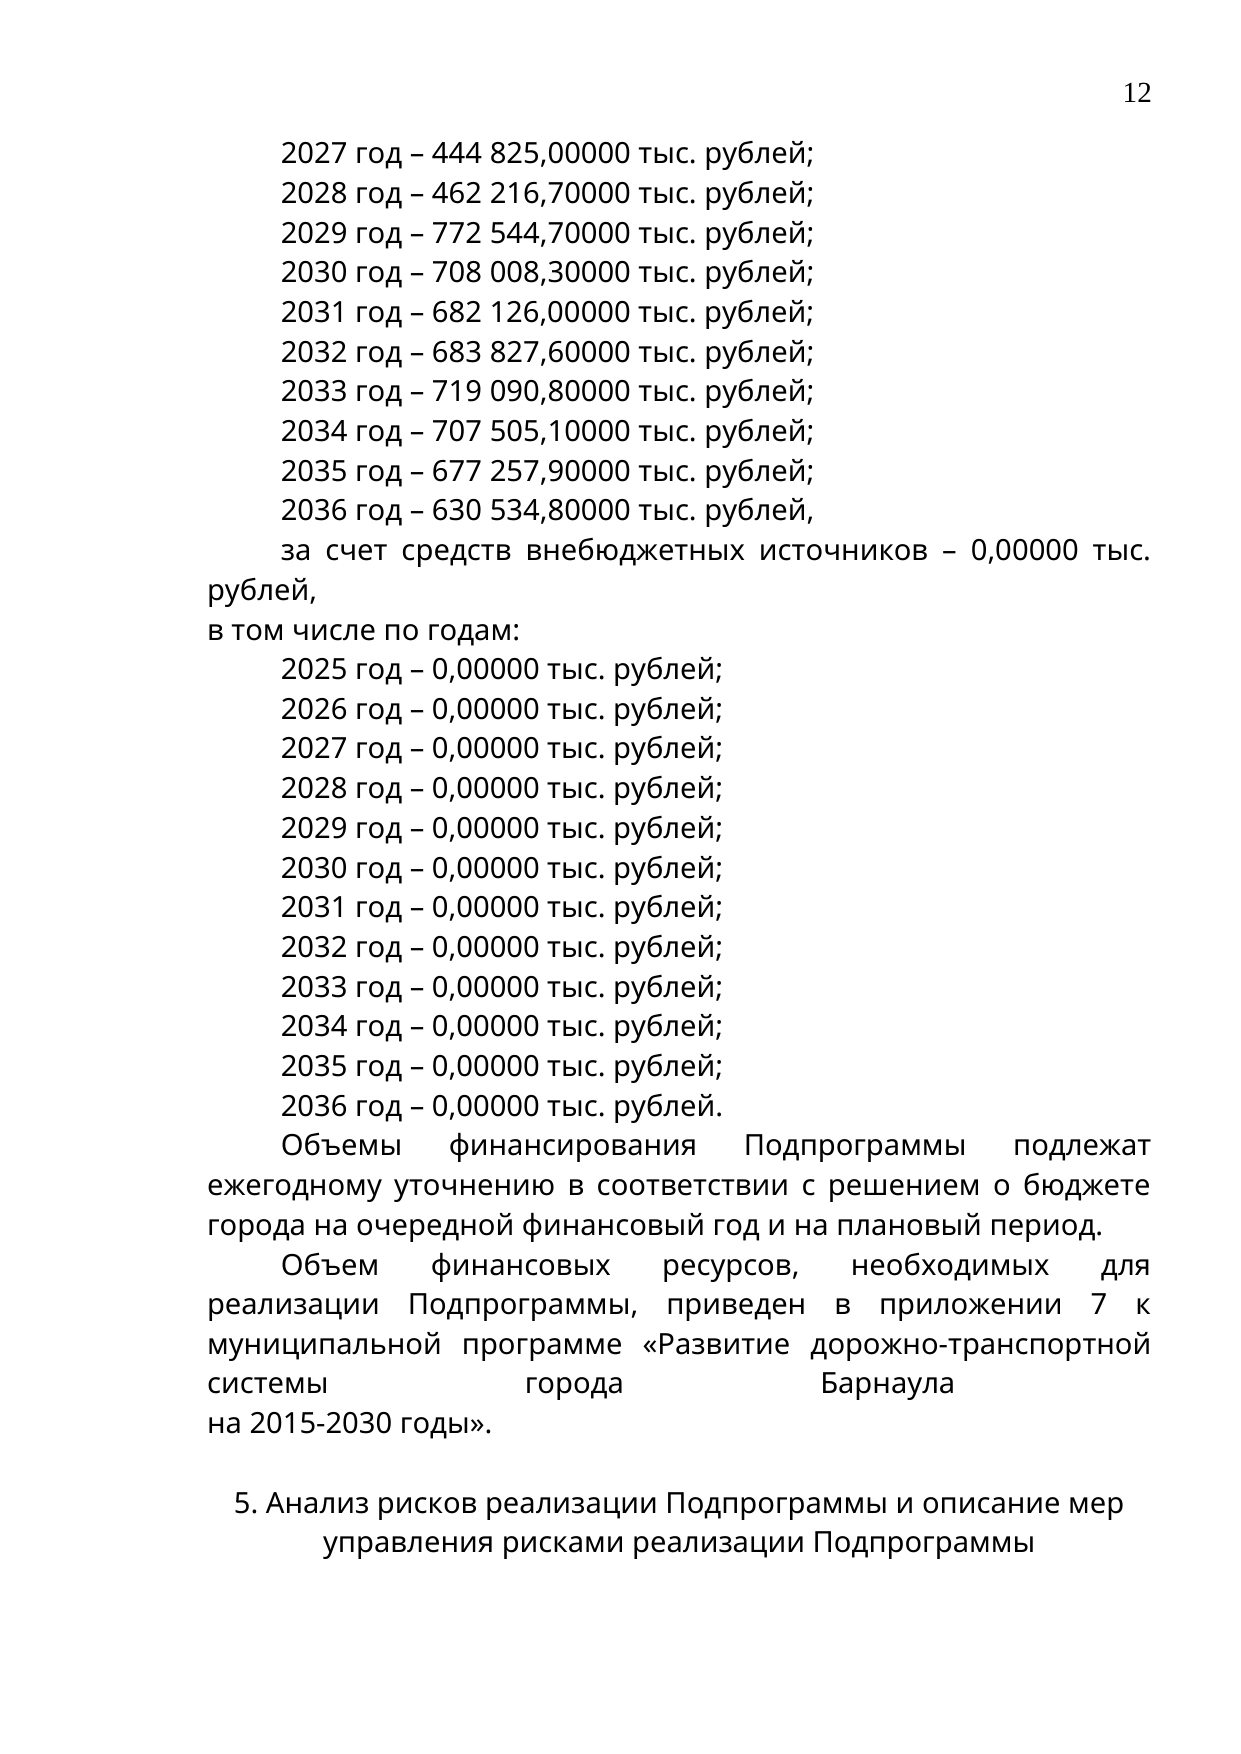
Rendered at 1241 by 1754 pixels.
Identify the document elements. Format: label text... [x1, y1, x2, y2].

text 5. Анализ рисков реализации Подпрограммы и описание мер [207, 1482, 1152, 1522]
text 2027 год – 444 825,00000 тыс. рублей; [207, 132, 1152, 172]
text 2028 год – 462 216,70000 тыс. рублей; [207, 172, 1152, 212]
text 2036 год – 0,00000 тыс. рублей. [207, 1085, 1152, 1125]
text 2031 год – 682 126,00000 тыс. рублей; [207, 291, 1152, 331]
text 2026 год – 0,00000 тыс. рублей; [207, 688, 1152, 728]
text Объемы финансирования Подпрограммы подлежат ежегодному уточнению в соответствии с решением о бюджете города на очередной финансовый год и на плановый период. [207, 1125, 1152, 1244]
text Объем финансовых ресурсов, необходимых для реализации Подпрограммы, приведен в приложении 7 к муниципальной программе «Развитие дорожно-транспортной системы города Барнаула на 2015-2030 годы». [207, 1244, 1152, 1442]
text 2033 год – 0,00000 тыс. рублей; [207, 966, 1152, 1006]
text 2035 год – 0,00000 тыс. рублей; [207, 1045, 1152, 1085]
text 2029 год – 0,00000 тыс. рублей; [207, 807, 1152, 847]
text за счет средств внебюджетных источников – 0,00000 тыс. рублей, в том числе по годам: [207, 529, 1152, 648]
text 2031 год – 0,00000 тыс. рублей; [207, 887, 1152, 926]
text 2030 год – 708 008,30000 тыс. рублей; [207, 252, 1152, 291]
text 2032 год – 0,00000 тыс. рублей; [207, 926, 1152, 966]
text управления рисками реализации Подпрограммы [207, 1522, 1152, 1561]
text 2027 год – 0,00000 тыс. рублей; [207, 728, 1152, 767]
text 2033 год – 719 090,80000 тыс. рублей; [207, 371, 1152, 410]
text 2034 год – 707 505,10000 тыс. рублей; [207, 410, 1152, 450]
text 2032 год – 683 827,60000 тыс. рублей; [207, 331, 1152, 371]
text 2029 год – 772 544,70000 тыс. рублей; [207, 212, 1152, 252]
text 2034 год – 0,00000 тыс. рублей; [207, 1006, 1152, 1045]
text 2035 год – 677 257,90000 тыс. рублей; [207, 450, 1152, 490]
text 2036 год – 630 534,80000 тыс. рублей, [207, 490, 1152, 529]
text 2028 год – 0,00000 тыс. рублей; [207, 767, 1152, 807]
text 2025 год – 0,00000 тыс. рублей; [207, 648, 1152, 688]
text 2030 год – 0,00000 тыс. рублей; [207, 847, 1152, 887]
